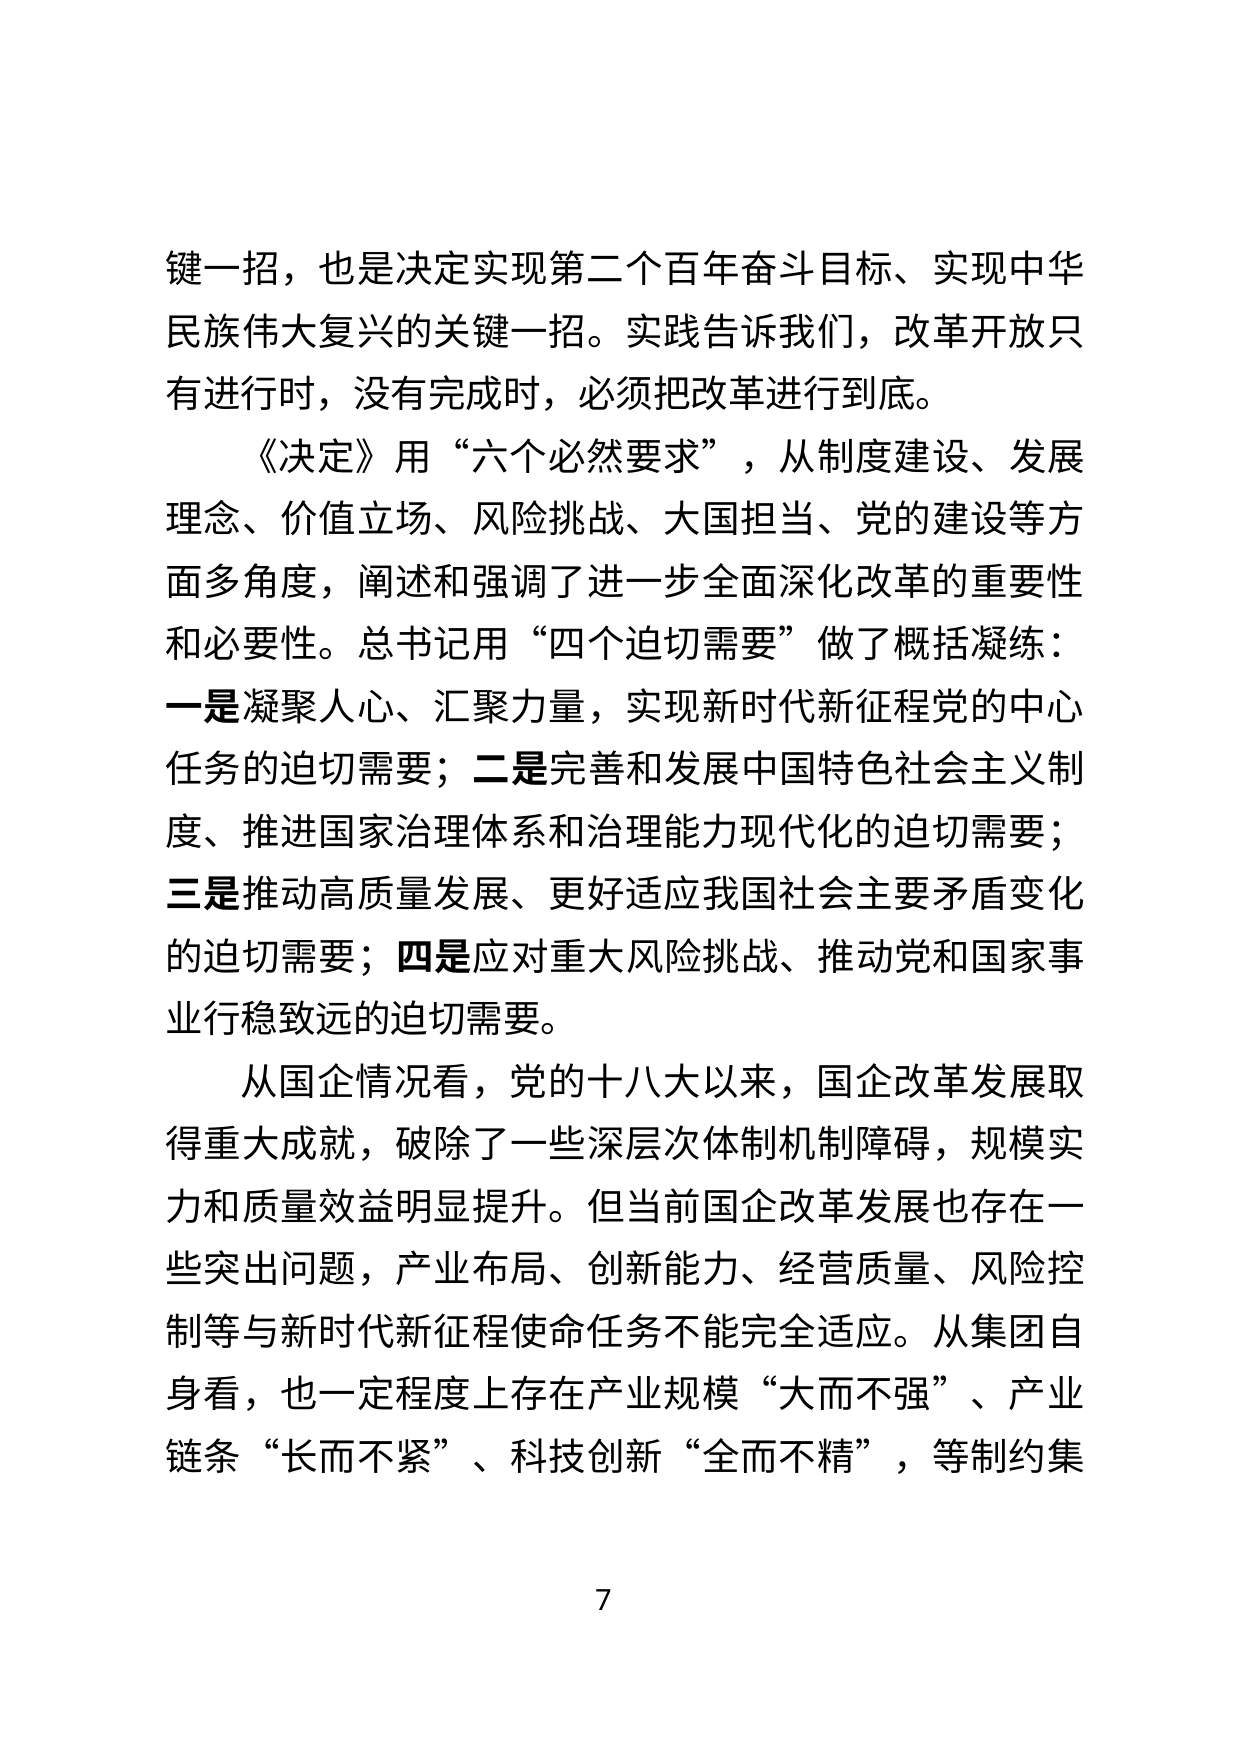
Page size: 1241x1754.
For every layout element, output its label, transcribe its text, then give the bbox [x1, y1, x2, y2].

text 《决定》用“六个必然要求”，从制度建设、发展理念、价值立场、风险挑战、大国担当、党的建设等方面多角度，阐述和强调了进一步全面深化改革的重要性和必要性。总书记用“四个迫切需要”做了概括凝练：一是凝聚人心、汇聚力量，实现新时代新征程党的中心任务的迫切需要；二是完善和发展中国特色社会主义制度、推进国家治理体系和治理能力现代化的迫切需要；三是推动高质量发展、更好适应我国社会主要矛盾变化的迫切需要；四是应对重大风险挑战、推动党和国家事业行稳致远的迫切需要。 [165, 420, 1087, 1045]
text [165, 1045, 1087, 1483]
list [165, 233, 1087, 420]
